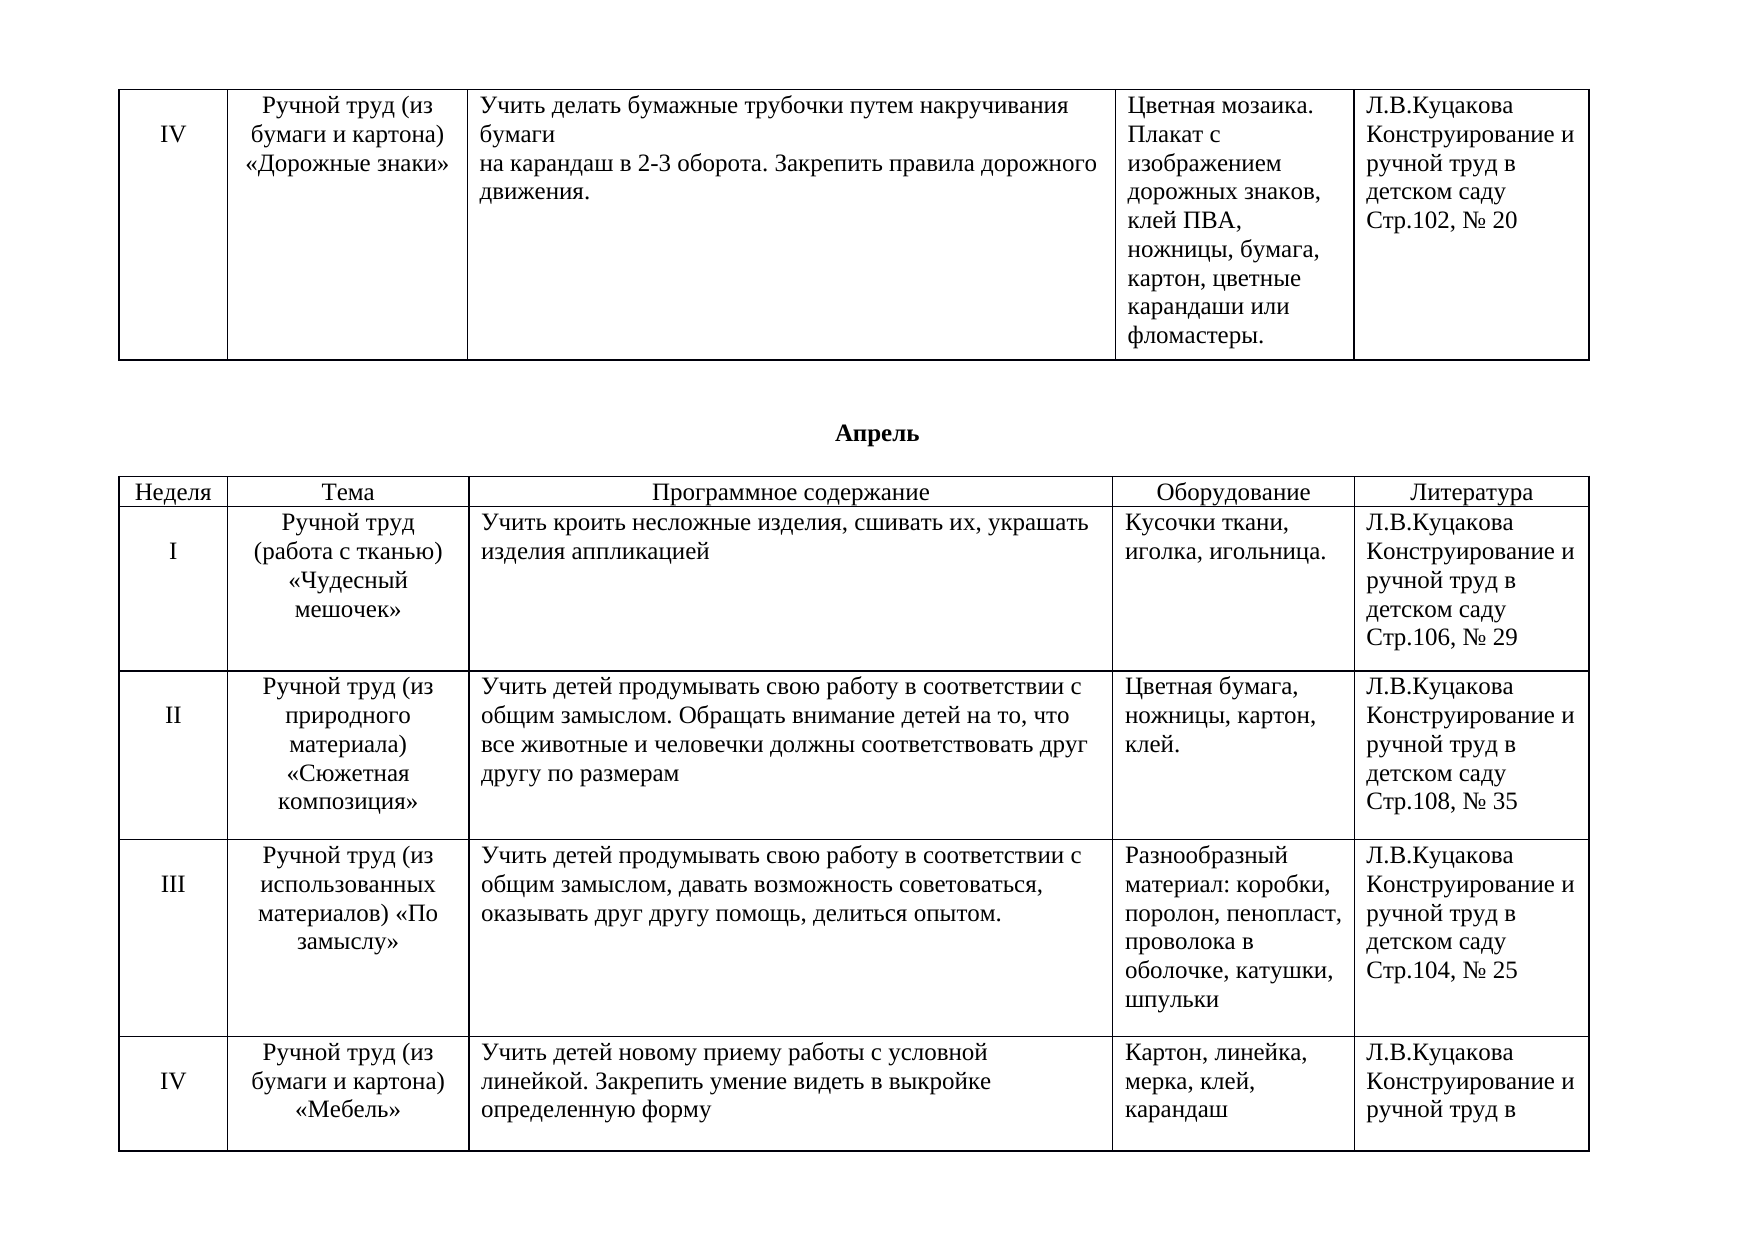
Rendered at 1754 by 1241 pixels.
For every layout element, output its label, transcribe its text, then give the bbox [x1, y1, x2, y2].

table_header Тема [228, 477, 468, 506]
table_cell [1113, 1037, 1354, 1150]
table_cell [470, 1037, 1112, 1150]
text Апрель [118, 418, 1636, 447]
table_cell Ручной труд (из использованных материалов) «По замыслу» [228, 840, 468, 1036]
table_cell II [120, 672, 227, 839]
table_header Оборудование [1113, 477, 1354, 506]
table_cell Цветная мозаика. Плакат с изображением дорожных знаков, клей ПВА, ножницы, бумага, картон, цветные карандаши или фломастеры. [1116, 90, 1353, 359]
table_cell Л.В.Куцакова Конструирование и ручной труд в детском саду Стр.106, № 29 [1355, 507, 1588, 670]
table_cell Разнообразный материал: коробки, поролон, пенопласт, проволока в оболочке, катушки, шпульки [1113, 840, 1354, 1036]
table_cell Учить детей продумывать свою работу в соответствии с общим замыслом, давать возможность советоваться, оказывать друг другу помощь, делиться опытом. [470, 840, 1112, 1036]
table_cell I [120, 507, 227, 670]
table_cell IV [120, 1037, 227, 1150]
table_header Программное содержание [470, 477, 1112, 506]
table_cell Кусочки ткани, иголка, игольница. [1113, 507, 1354, 670]
table_header Неделя [120, 477, 227, 506]
table_cell IV [120, 90, 227, 359]
table_cell Л.В.Куцакова Конструирование и ручной труд в детском саду Стр.108, № 35 [1355, 672, 1588, 839]
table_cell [1355, 1037, 1588, 1150]
table_cell Цветная бумага, ножницы, картон, клей. [1113, 672, 1354, 839]
table_cell III [120, 840, 227, 1036]
table_cell Ручной труд (работа с тканью) «Чудесный мешочек» [228, 507, 468, 670]
table_cell Ручной труд (из природного материала) «Сюжетная композиция» [228, 672, 468, 839]
table_cell Л.В.Куцакова Конструирование и ручной труд в детском саду Стр.104, № 25 [1355, 840, 1588, 1036]
table_cell Учить детей продумывать свою работу в соответствии с общим замыслом. Обращать внимание детей на то, что все животные и человечки должны соответствовать друг другу по размерам [470, 672, 1112, 839]
table_cell Ручной труд (из бумаги и картона) «Дорожные знаки» [228, 90, 467, 359]
table_cell Учить кроить несложные изделия, сшивать их, украшать изделия аппликацией [470, 507, 1112, 670]
table_header Литература [1355, 477, 1588, 506]
table_cell Л.В.Куцакова Конструирование и ручной труд в детском саду Стр.102, № 20 [1355, 90, 1588, 359]
table_cell Учить делать бумажные трубочки путем накручивания бумаги на карандаш в 2-3 оборота. Закрепить правила дорожного движения. [468, 90, 1115, 359]
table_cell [228, 1037, 468, 1150]
